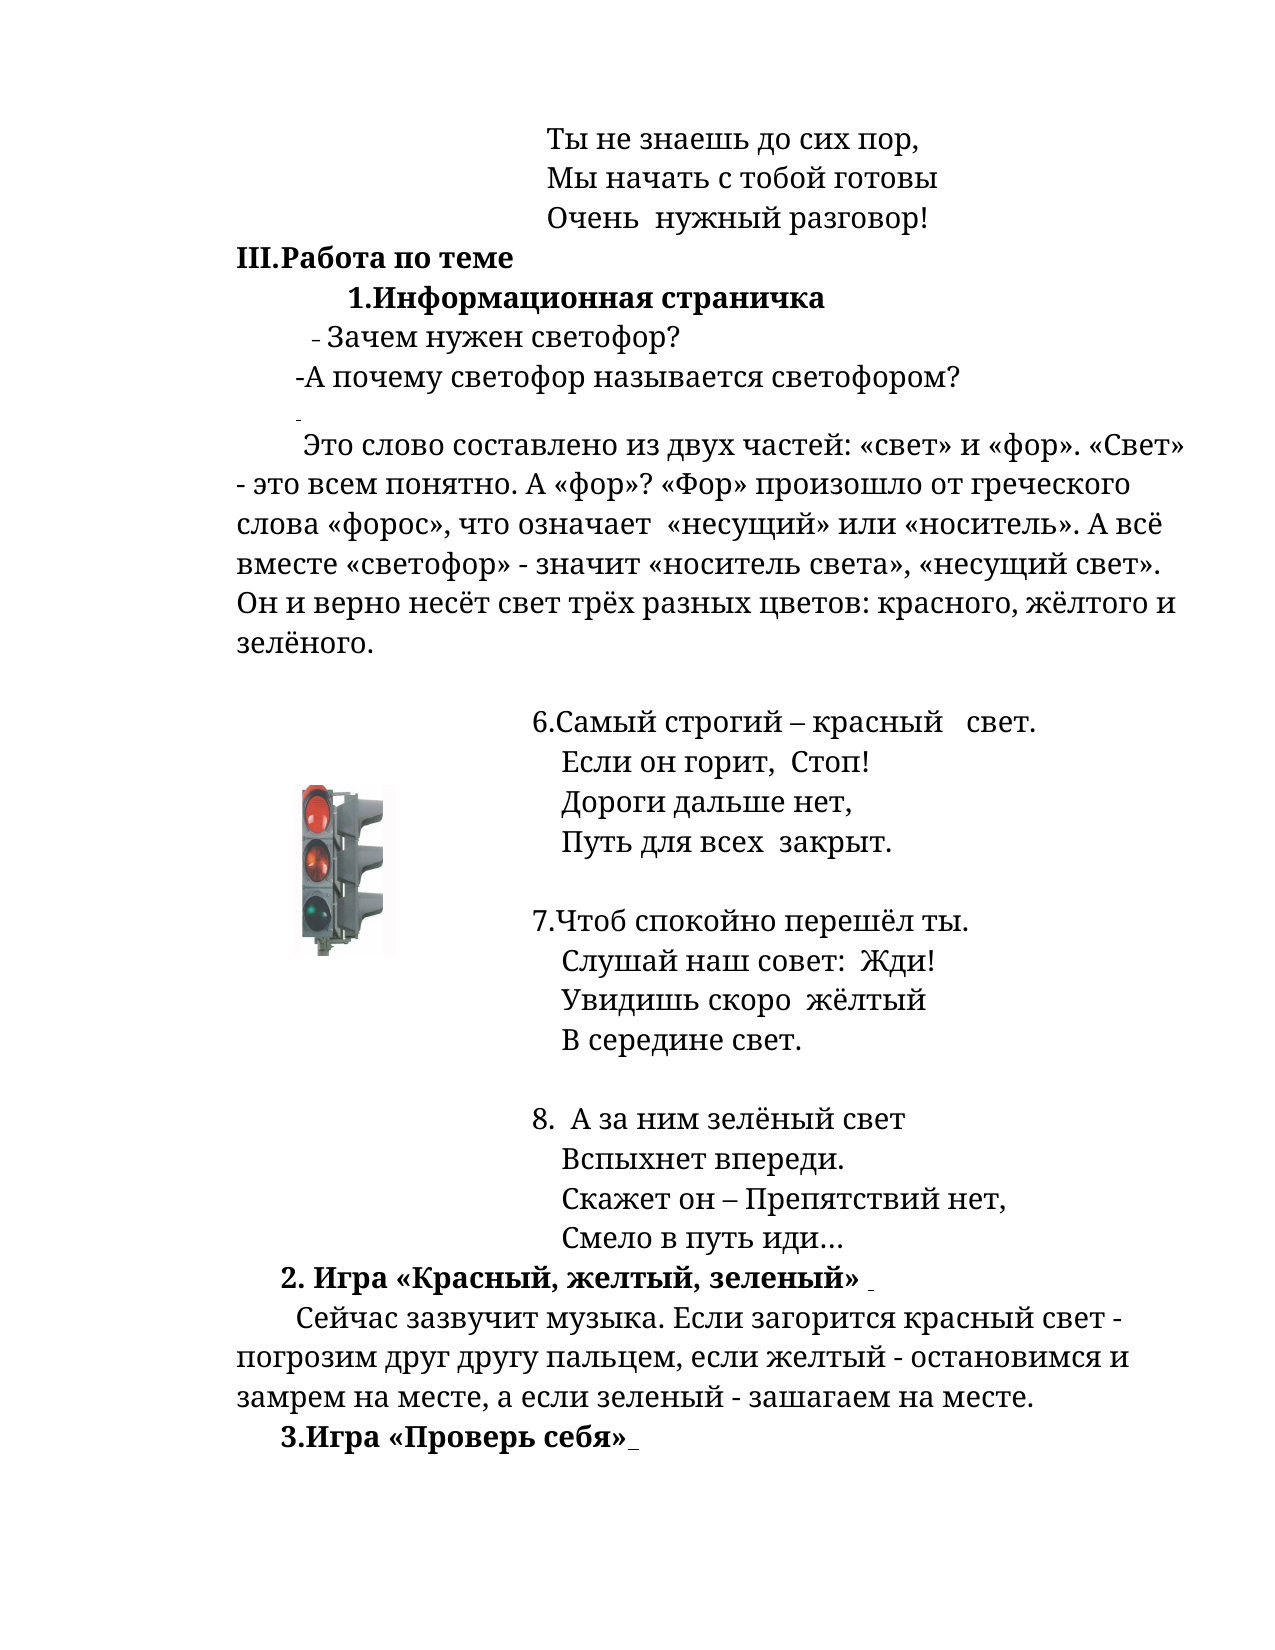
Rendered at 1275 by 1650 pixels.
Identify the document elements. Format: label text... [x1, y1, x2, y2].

text Очень нужный разговор! [327, 197, 1186, 237]
list Вспыхнет впереди. [561, 1138, 1186, 1178]
list Слушай наш совет: Жди! [561, 940, 1186, 979]
list 1.Информационная страничка [348, 277, 1186, 317]
text 6.Самый строгий – красный свет. [177, 702, 1186, 741]
text Мы начать с тобой готовы [327, 158, 1186, 197]
list 8. А за ним зелёный свет [517, 1099, 1186, 1138]
text Это слово составлено из двух частей: «свет» и «фор». «Свет» - это всем понятно. А «фор»? «Фор» произошло от греческого слова «форос», что означает «несущий» или «носитель». А всё вместе «светофор» - значит «носитель света», «несущий свет». Он и верно несёт свет трёх разных цветов: красного, жёлтого и зелёного. [236, 424, 1186, 662]
text Сейчас зазвучит музыка. Если загорится красный свет - погрозим друг другу пальцем, если желтый - остановимся и замрем на месте, а если зеленый - зашагаем на месте. [236, 1297, 1186, 1416]
list В середине свет. [561, 1019, 1186, 1059]
list 7.Чтоб спокойно перешёл ты. [517, 900, 1186, 940]
list Смело в путь иди… [561, 1218, 1186, 1257]
list Скажет он – Препятствий нет, [561, 1178, 1186, 1218]
picture [293, 785, 396, 956]
text Ты не знаешь до сих пор, [327, 118, 1186, 158]
list Путь для всех закрыт. [546, 821, 1186, 861]
list Работа по теме [236, 237, 1186, 277]
list Дороги дальше нет, [546, 781, 1186, 821]
list Увидишь скоро жёлтый [561, 979, 1186, 1019]
text 3.Игра «Проверь себя» [281, 1416, 1186, 1456]
list – Зачем нужен светофор? [310, 317, 1186, 356]
list 2. Игра «Красный, желтый, зеленый» [281, 1257, 1186, 1297]
list Если он горит, Стоп! [546, 741, 1186, 781]
text -А почему светофор называется светофором? [236, 356, 1186, 396]
